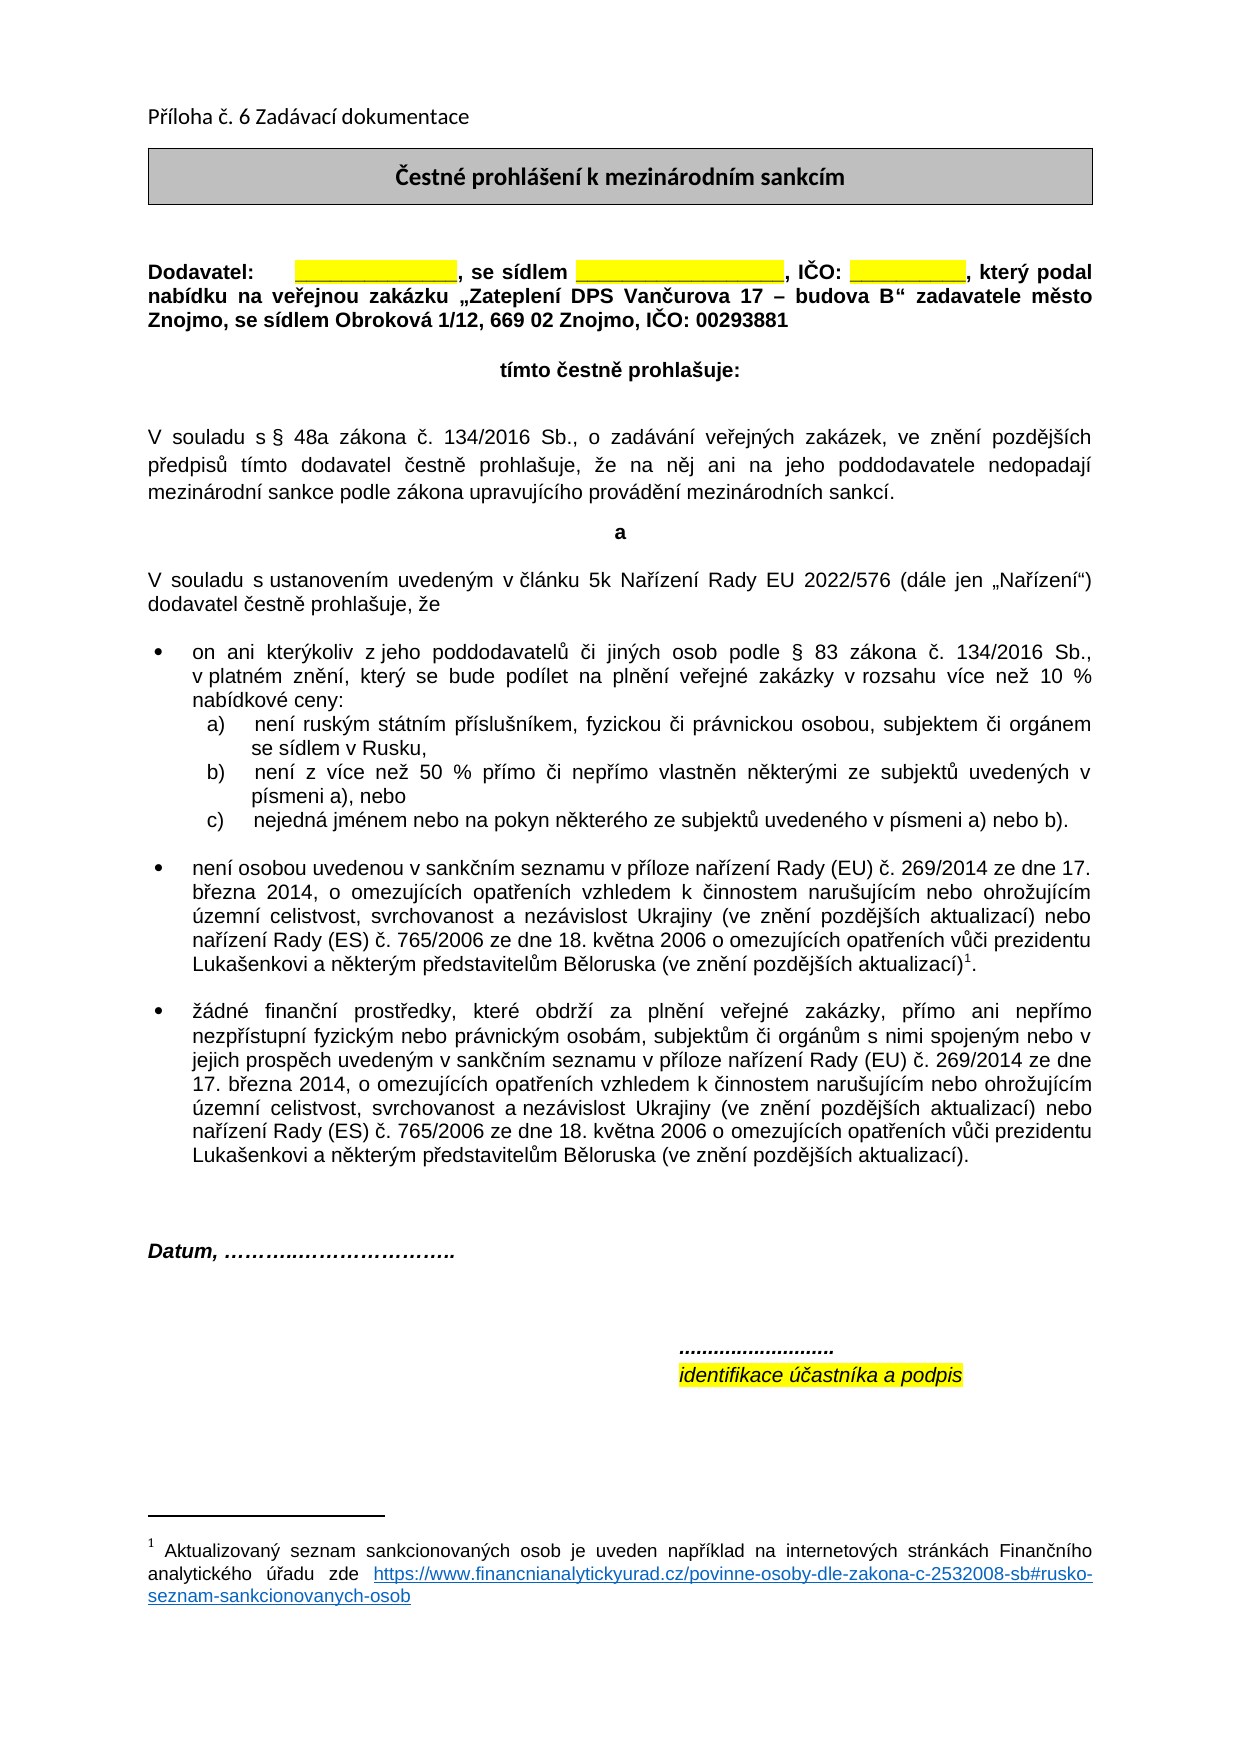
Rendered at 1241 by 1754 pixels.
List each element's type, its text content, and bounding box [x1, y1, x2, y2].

text a [148, 520, 1093, 544]
list není osobou uvedenou v sankčním seznamu v příloze nařízení Rady (EU) č. 269/2014 ze dne 17. března 2014, o omezujících opatřeních vzhledem k činnostem narušujícím nebo ohrožujícím územní celistvost, svrchovanost a nezávislost Ukrajiny (ve znění pozdějších aktualizací) nebo nařízení Rady (ES) č. 765/2006 ze dne 18. května 2006 o omezujících opatřeních vůči prezidentu Lukašenkovi a některým představitelům Běloruska (ve znění pozdějších aktualizací). [155, 856, 1093, 975]
text V souladu s ustanovením uvedeným v článku 5k Nařízení Rady EU 2022/576 (dále jen „Nařízení“) dodavatel čestně prohlašuje, že [148, 568, 1093, 616]
table_header Čestné prohlášení k mezinárodním sankcím [149, 149, 1092, 204]
text a) není ruským státním příslušníkem, fyzickou či právnickou osobou, subjektem či orgánem se sídlem v Rusku, [207, 712, 1093, 760]
text V souladu s § 48a zákona č. 134/2016 Sb., o zadávání veřejných zakázek, ve znění pozdějších předpisů tímto dodavatel čestně prohlašuje, že na něj ani na jeho poddodavatele nedopadají mezinárodní sankce podle zákona upravujícího provádění mezinárodních sankcí. [148, 425, 1093, 504]
list žádné finanční prostředky, které obdrží za plnění veřejné zakázky, přímo ani nepřímo nezpřístupní fyzickým nebo právnickým osobám, subjektům či orgánům s nimi spojeným nebo v jejich prospěch uvedeným v sankčním seznamu v příloze nařízení Rady (EU) č. 269/2014 ze dne 17. března 2014, o omezujících opatřeních vzhledem k činnostem narušujícím nebo ohrožujícím územní celistvost, svrchovanost a nezávislost Ukrajiny (ve znění pozdějších aktualizací) nebo nařízení Rady (ES) č. 765/2006 ze dne 18. května 2006 o omezujících opatřeních vůči prezidentu Lukašenkovi a některým představitelům Běloruska (ve znění pozdějších aktualizací). [155, 999, 1093, 1167]
text Dodavatel: ______________, se sídlem __________________, IČO: __________, který podal nabídku na veřejnou zakázku „Zateplení DPS Vančurova 17 – budova B“ zadavatele město Znojmo, se sídlem Obroková 1/12, 669 02 Znojmo, IČO: 00293881 [148, 260, 1093, 332]
text Datum, ………..………………….. [148, 1239, 1093, 1263]
text tímto čestně prohlašuje: [148, 358, 1093, 382]
list on ani kterýkoliv z jeho poddodavatelů či jiných osob podle § 83 zákona č. 134/2016 Sb., v platném znění, který se bude podílet na plnění veřejné zakázky v rozsahu více než 10 % nabídkové ceny: [154, 640, 1093, 712]
text ........................... identifikace účastníka a podpis [679, 1335, 1093, 1388]
text c) nejedná jménem nebo na pokyn některého ze subjektů uvedeného v písmeni a) nebo b). [207, 808, 1093, 832]
text b) není z více než 50 % přímo či nepřímo vlastněn některými ze subjektů uvedených v písmeni a), nebo [207, 760, 1093, 808]
